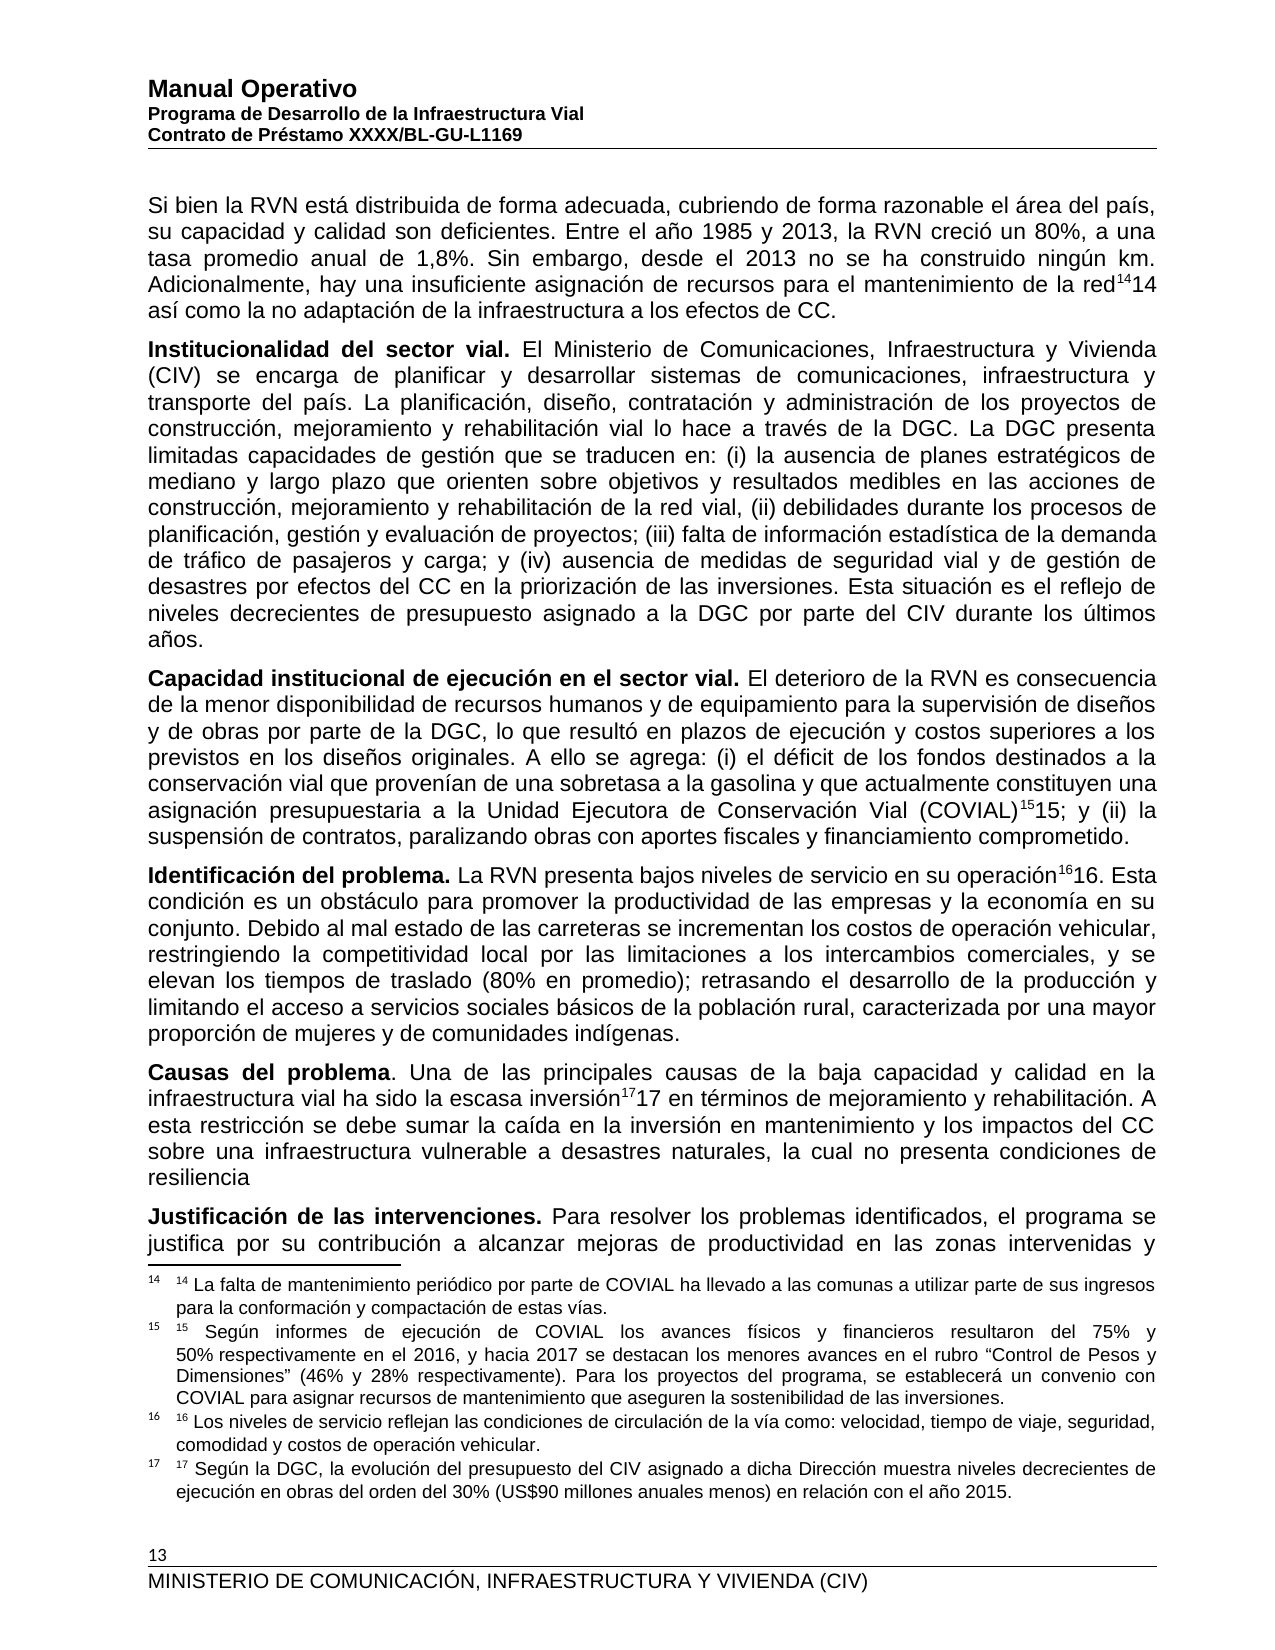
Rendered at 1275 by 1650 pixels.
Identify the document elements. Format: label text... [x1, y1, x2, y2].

text Capacidad institucional de ejecución en el sector vial. El deterioro de la RVN es consecuencia de la menor disponibilidad de recursos humanos y de equipamiento para la supervisión de diseños y de obras por parte de la DGC, lo que resultó en plazos de ejecución y costos superiores a los previstos en los diseños originales. A ello se agrega: (i) el déficit de los fondos destinados a la conservación vial que provenían de una sobretasa a la gasolina y que actualmente constituyen una asignación presupuestaria a la Unidad Ejecutora de Conservación Vial (COVIAL)15; y (ii) la suspensión de contratos, paralizando obras con aportes fiscales y financiamiento comprometido. [148, 665, 1157, 849]
text Si bien la RVN está distribuida de forma adecuada, cubriendo de forma razonable el área del país, su capacidad y calidad son deficientes. Entre el año 1985 y 2013, la RVN creció un 80%, a una tasa promedio anual de 1,8%. Sin embargo, desde el 2013 no se ha construido ningún km. Adicionalmente, hay una insuficiente asignación de recursos para el mantenimiento de la red14 así como la no adaptación de la infraestructura a los efectos de CC. [148, 192, 1157, 324]
text Causas del problema. Una de las principales causas de la baja capacidad y calidad en la infraestructura vial ha sido la escasa inversión17 en términos de mejoramiento y rehabilitación. A esta restricción se debe sumar la caída en la inversión en mantenimiento y los impactos del CC sobre una infraestructura vulnerable a desastres naturales, la cual no presenta condiciones de resiliencia [148, 1059, 1157, 1191]
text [148, 1203, 1157, 1256]
text Identificación del problema. La RVN presenta bajos niveles de servicio en su operación16. Esta condición es un obstáculo para promover la productividad de las empresas y la economía en su conjunto. Debido al mal estado de las carreteras se incrementan los costos de operación vehicular, restringiendo la competitividad local por las limitaciones a los intercambios comerciales, y se elevan los tiempos de traslado (80% en promedio); retrasando el desarrollo de la producción y limitando el acceso a servicios sociales básicos de la población rural, caracterizada por una mayor proporción de mujeres y de comunidades indígenas. [148, 862, 1157, 1046]
text Institucionalidad del sector vial. El Ministerio de Comunicaciones, Infraestructura y Vivienda (CIV) se encarga de planificar y desarrollar sistemas de comunicaciones, infraestructura y transporte del país. La planificación, diseño, contratación y administración de los proyectos de construcción, mejoramiento y rehabilitación vial lo hace a través de la DGC. La DGC presenta limitadas capacidades de gestión que se traducen en: (i) la ausencia de planes estratégicos de mediano y largo plazo que orienten sobre objetivos y resultados medibles en las acciones de construcción, mejoramiento y rehabilitación de la red vial, (ii) debilidades durante los procesos de planificación, gestión y evaluación de proyectos; (iii) falta de información estadística de la demanda de tráfico de pasajeros y carga; y (iv) ausencia de medidas de seguridad vial y de gestión de desastres por efectos del CC en la priorización de las inversiones. Esta situación es el reflejo de niveles decrecientes de presupuesto asignado a la DGC por parte del CIV durante los últimos años. [148, 336, 1157, 652]
